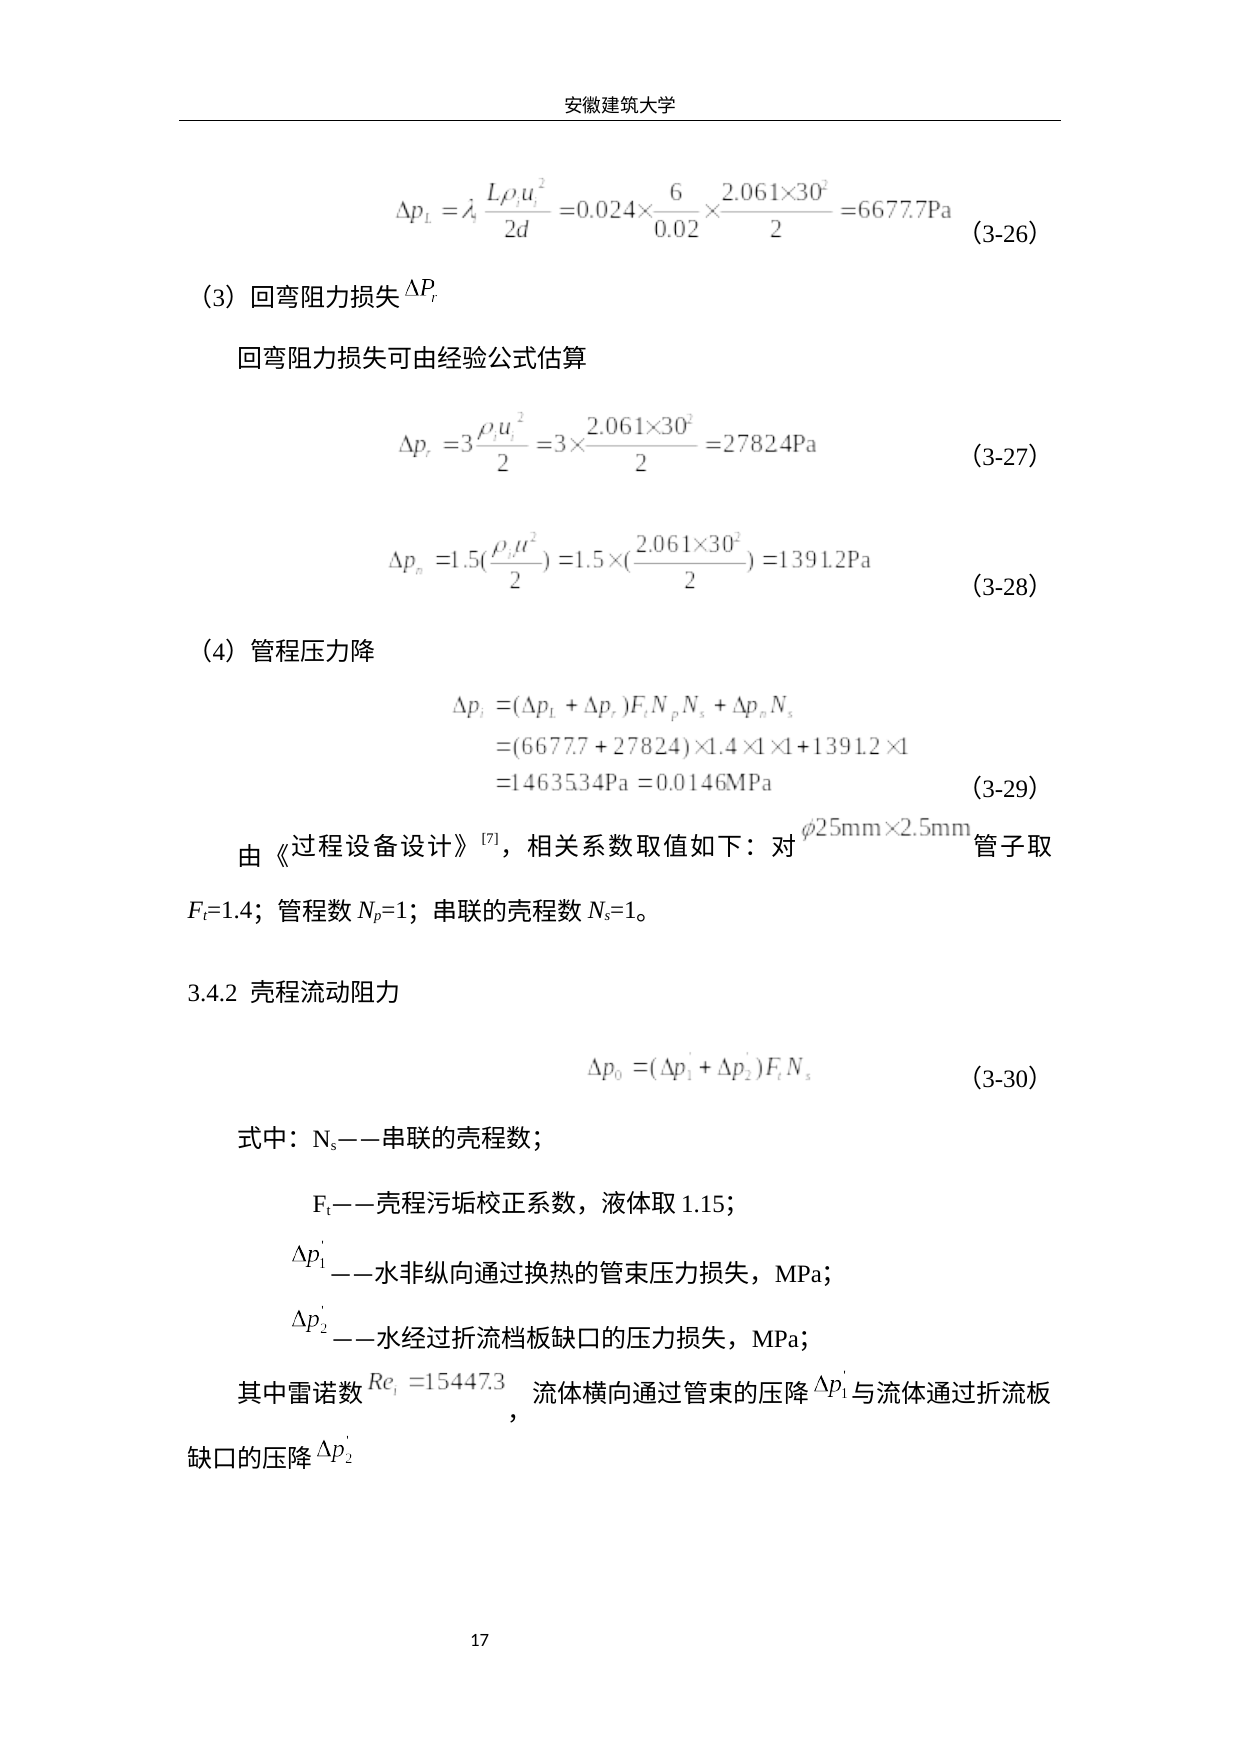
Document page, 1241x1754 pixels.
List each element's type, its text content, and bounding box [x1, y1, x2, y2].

list 回弯阻力损失可由经验公式估算 [187, 324, 1053, 389]
list （3）回弯阻力损失 [187, 259, 1053, 324]
text ——水经过折流档板缺口的压力损失，MPa； [187, 1299, 1053, 1364]
list 由《过程设备设计》[7]，相关系数取值如下：对管子取Ft=1.4；管程数Np=1；串联的壳程数Ns=1。 [187, 812, 1053, 942]
text 3.4.2 壳程流动阻力 [187, 958, 1053, 1023]
text 式中：Ns——串联的壳程数； [187, 1104, 1053, 1169]
text ——水非纵向通过换热的管束压力损失，MPa； [187, 1234, 1053, 1299]
list （3-30） [187, 1039, 1053, 1104]
list （3-29） [187, 682, 1053, 812]
text Ft——壳程污垢校正系数，液体取1.15； [187, 1169, 1053, 1234]
list （3-28） [187, 552, 1053, 617]
list 其中雷诺数，流体横向通过管束的压降与流体通过折流板缺口的压降 [187, 1364, 1053, 1494]
list （3-27） [187, 422, 1053, 487]
list （4）管程压力降 [187, 617, 1053, 682]
list （3-26） [187, 162, 1053, 259]
